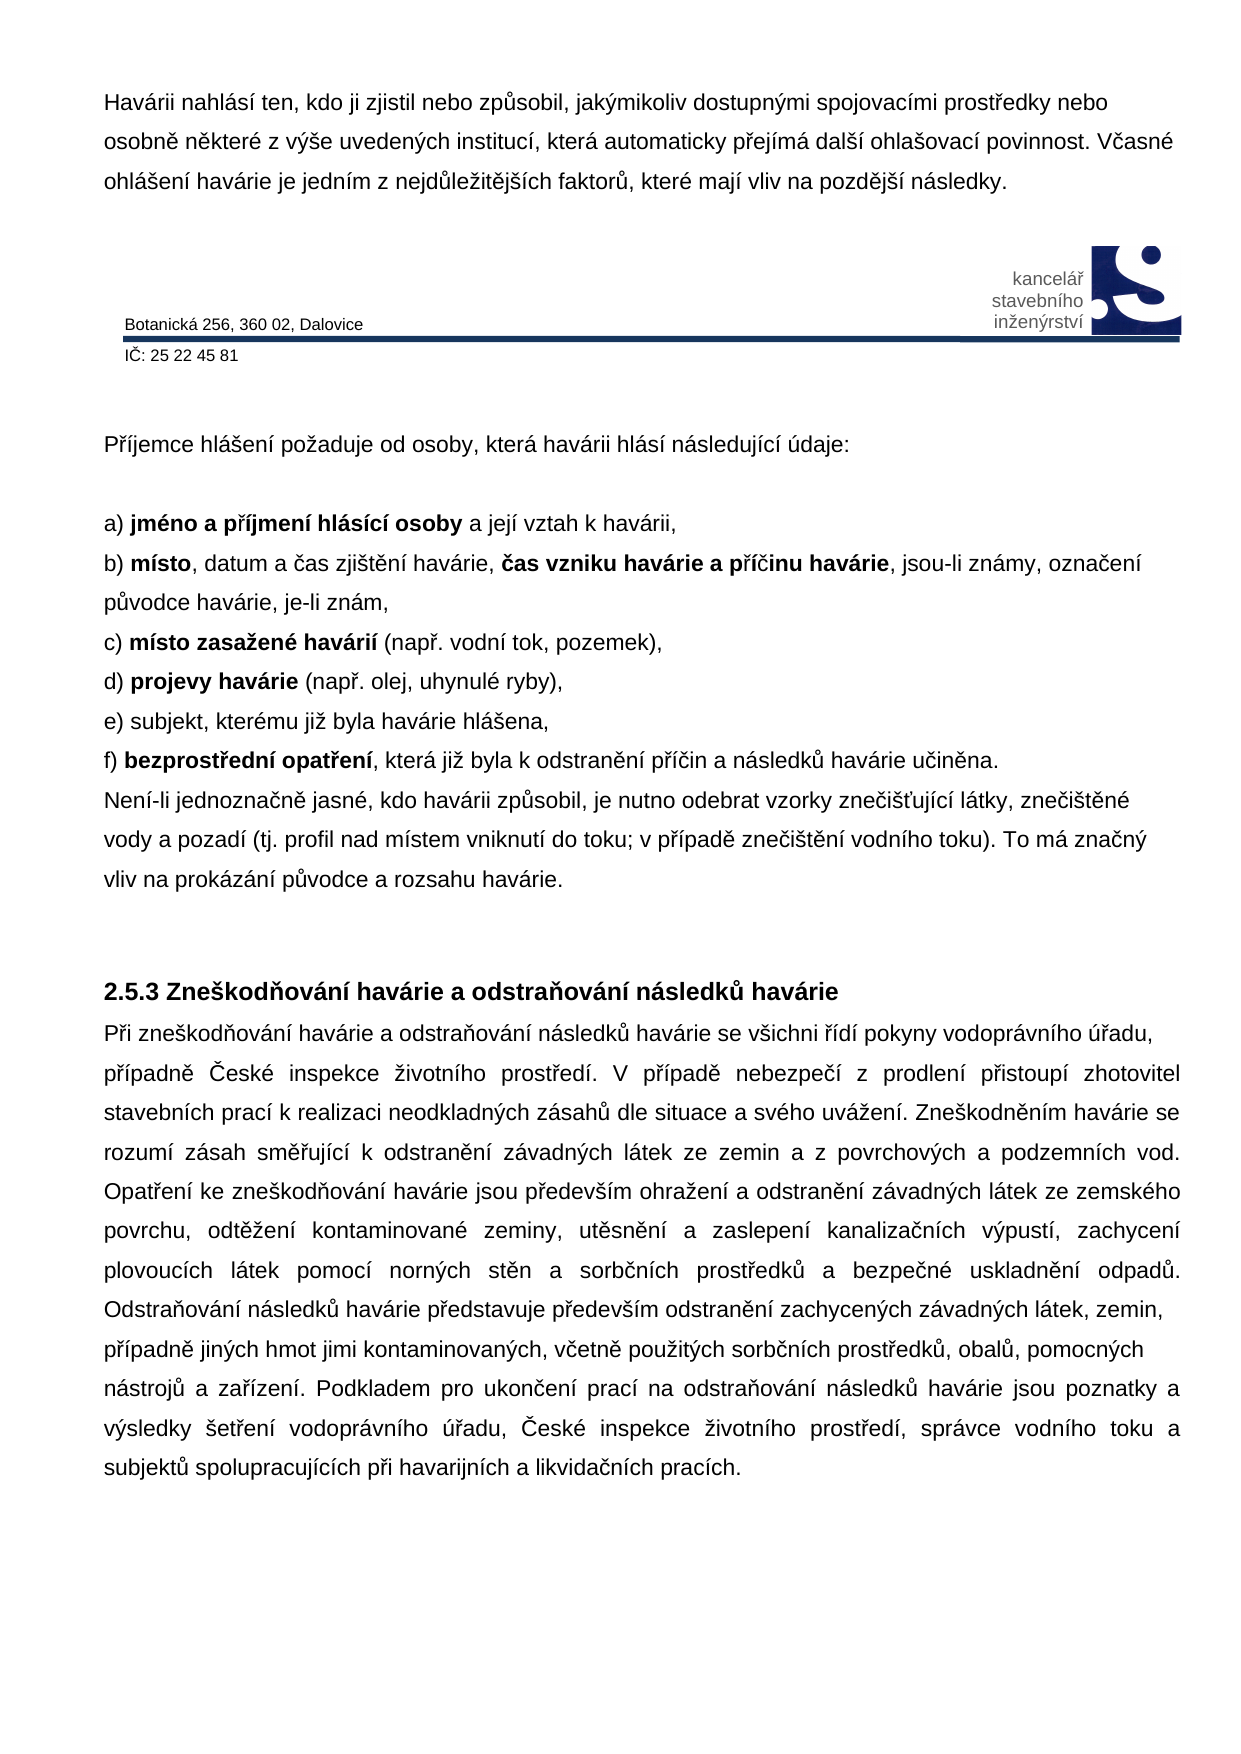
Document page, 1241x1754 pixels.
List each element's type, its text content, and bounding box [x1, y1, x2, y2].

text případně České inspekce životního prostředí. V případě nebezpečí z prodlení přistoupí zhotovitel stavebních prací k realizaci neodkladných zásahů dle situace a svého uvážení. Zneškodněním havárie se rozumí zásah směřující k odstranění závadných látek ze zemin a z povrchových a podzemních vod. Opatření ke zneškodňování havárie jsou především ohražení a odstranění závadných látek ze zemského povrchu, odtěžení kontaminované zeminy, utěsnění a zaslepení kanalizačních výpustí, zachycení plovoucích látek pomocí norných stěn a sorbčních prostředků a bezpečné uskladnění odpadů. Odstraňování následků havárie představuje především odstranění zachycených závadných látek, zemin, [103, 1059, 1181, 1323]
text b) místo, datum a čas zjištění havárie, čas vzniku havárie a příčinu havárie, jsou-li známy, označení [103, 550, 1181, 576]
picture [1091, 246, 1182, 335]
text Havárii nahlásí ten, kdo ji zjistil nebo způsobil, jakýmikoliv dostupnými spojovacími prostředky nebo osobně některé z výše uvedených institucí, která automaticky přejímá další ohlašovací povinnost. Včasné ohlášení havárie je jedním z nejdůležitějších faktorů, které mají vliv na pozdější následky. [103, 89, 1181, 194]
text Při zneškodňování havárie a odstraňování následků havárie se všichni řídí pokyny vodoprávního úřadu, [103, 1020, 1181, 1046]
text Příjemce hlášení požaduje od osoby, která havárii hlásí následující údaje: [103, 431, 1181, 458]
text a) jméno a příjmení hlásící osoby a její vztah k havárii, [103, 510, 1181, 537]
text původce havárie, je-li znám, [103, 589, 1181, 616]
text nástrojů a zařízení. Podkladem pro ukončení prací na odstraňování následků havárie jsou poznatky a výsledky šetření vodoprávního úřadu, České inspekce životního prostředí, správce vodního toku a subjektů spolupracujících při havarijních a likvidačních pracích. [103, 1375, 1181, 1481]
text případně jiných hmot jimi kontaminovaných, včetně použitých sorbčních prostředků, obalů, pomocných [103, 1336, 1181, 1362]
text f) bezprostřední opatření, která již byla k odstranění příčin a následků havárie učiněna. [103, 747, 1181, 773]
text d) projevy havárie (např. olej, uhynulé ryby), [103, 668, 1181, 694]
text e) subjekt, kterému již byla havárie hlášena, [103, 708, 1181, 734]
text Není-li jednoznačně jasné, kdo havárii způsobil, je nutno odebrat vzorky znečišťující látky, znečištěné vody a pozadí (tj. profil nad místem vniknutí do toku; v případě znečištění vodního toku). To má značný vliv na prokázání původce a rozsahu havárie. [103, 787, 1181, 892]
text 2.5.3 Zneškodňování havárie a odstraňování následků havárie [103, 977, 1181, 1006]
text c) místo zasažené havárií (např. vodní tok, pozemek), [103, 629, 1181, 655]
